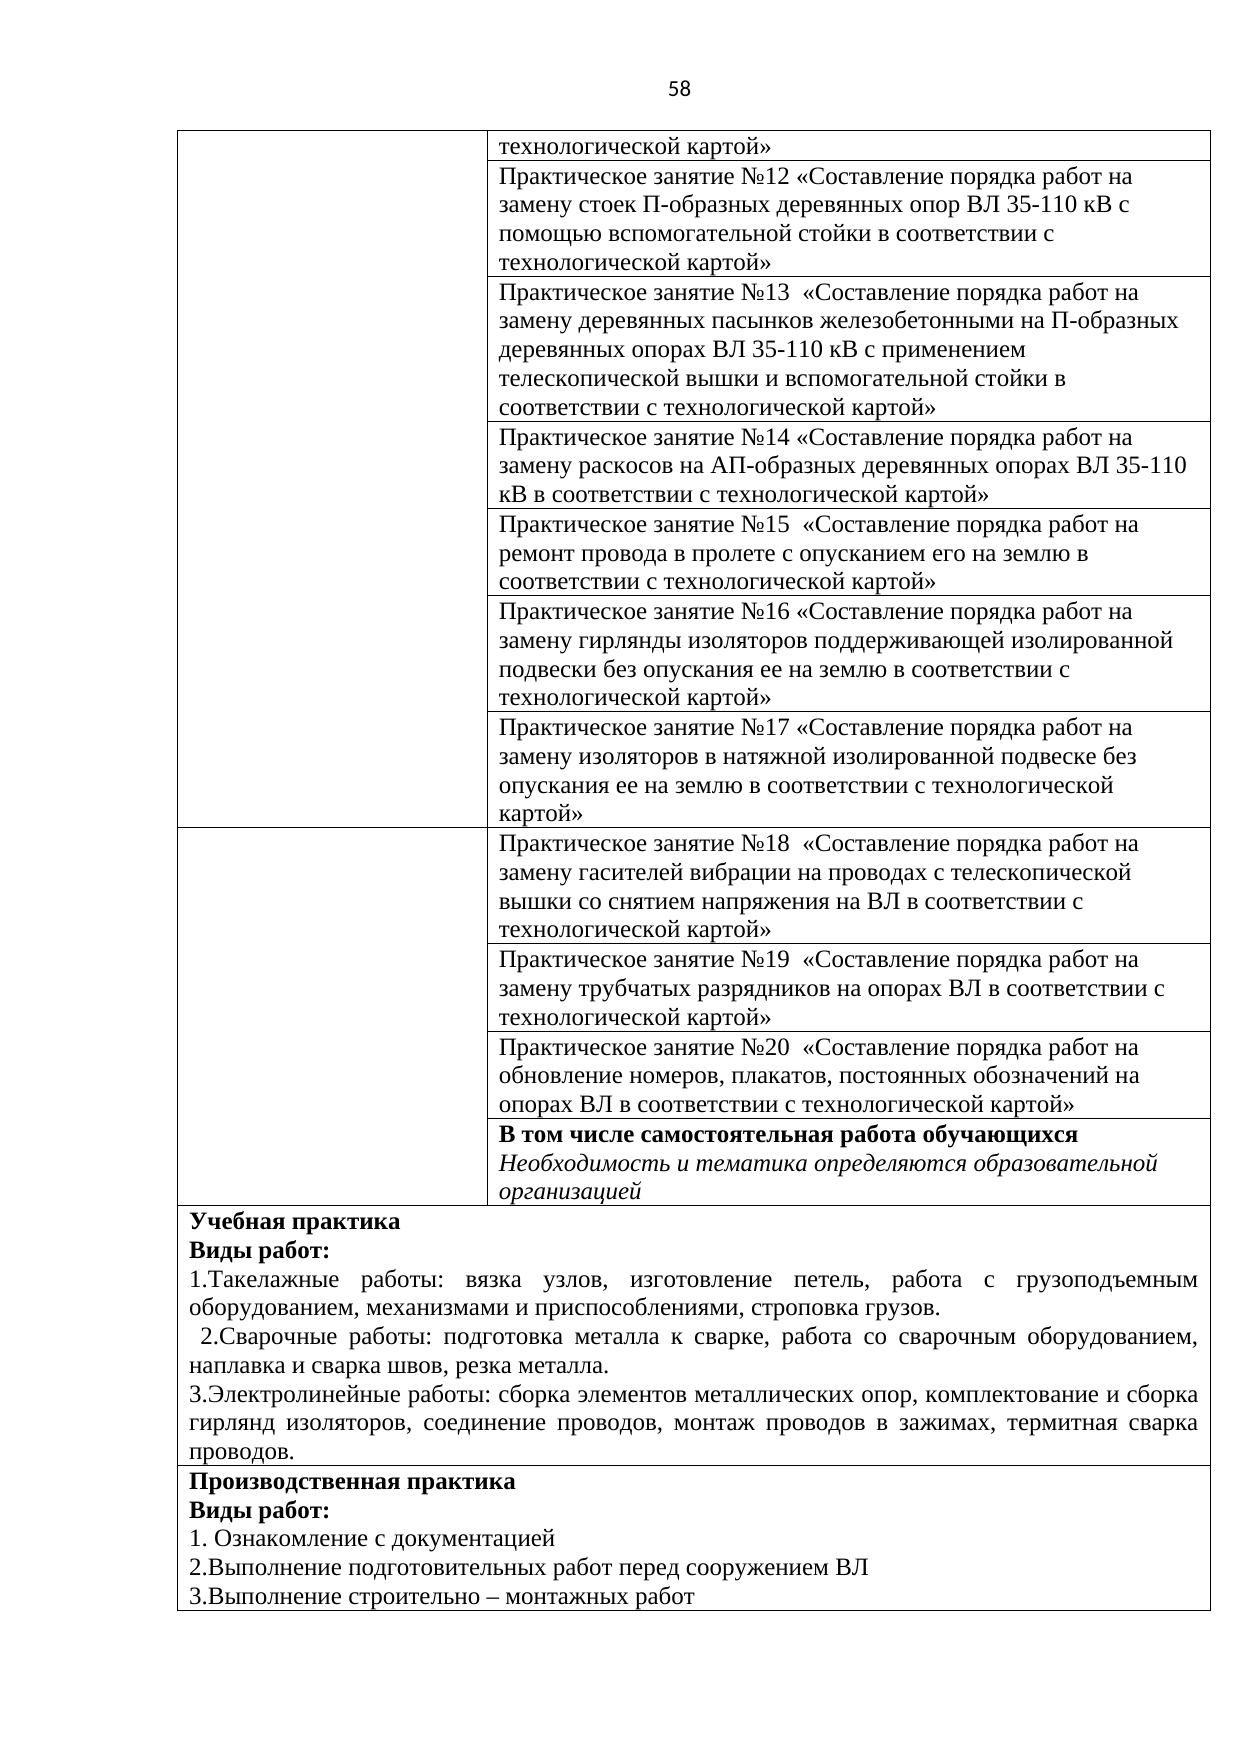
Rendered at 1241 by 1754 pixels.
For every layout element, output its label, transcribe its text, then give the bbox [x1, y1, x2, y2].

table_cell Учебная практика Виды работ: 1.Такелажные работы: вязка узлов, изготовление петель, работа с грузоподъемным оборудованием, механизмами и приспособлениями, строповка грузов. 2.Сварочные работы: подготовка металла к сварке, работа со сварочным оборудованием, наплавка и сварка швов, резка металла. 3.Электролинейные работы: сборка элементов металлических опор, комплектование и сборка гирлянд изоляторов, соединение проводов, монтаж проводов в зажимах, термитная сварка проводов. [178, 1206, 1210, 1465]
table_cell Практическое занятие №18 «Составление порядка работ на замену гасителей вибрации на проводах с телескопической вышки со снятием напряжения на ВЛ в соответствии с технологической картой» [488, 828, 1210, 943]
table_cell В том числе самостоятельная работа обучающихся Необходимость и тематика определяются образовательной организацией [488, 1119, 1210, 1205]
table_cell Практическое занятие №16 «Составление порядка работ на замену гирлянды изоляторов поддерживающей изолированной подвески без опускания ее на землю в соответствии с технологической картой» [488, 596, 1210, 711]
table_cell Практическое занятие №14 «Составление порядка работ на замену раскосов на АП-образных деревянных опорах ВЛ 35-110 кВ в соответствии с технологической картой» [488, 422, 1210, 508]
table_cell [178, 1466, 1210, 1610]
table_cell [178, 828, 487, 1205]
table_cell Практическое занятие №19 «Составление порядка работ на замену трубчатых разрядников на опорах ВЛ в соответствии с технологической картой» [488, 944, 1210, 1031]
table_cell Практическое занятие №20 «Составление порядка работ на обновление номеров, плакатов, постоянных обозначений на опорах ВЛ в соответствии с технологической картой» [488, 1032, 1210, 1118]
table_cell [488, 131, 1210, 160]
table_cell Практическое занятие №15 «Составление порядка работ на ремонт провода в пролете с опусканием его на землю в соответствии с технологической картой» [488, 509, 1210, 595]
table_cell Практическое занятие №17 «Составление порядка работ на замену изоляторов в натяжной изолированной подвеске без опускания ее на землю в соответствии с технологической картой» [488, 712, 1210, 827]
table_cell Практическое занятие №13 «Составление порядка работ на замену деревянных пасынков железобетонными на П-образных деревянных опорах ВЛ 35-110 кВ с применением телескопической вышки и вспомогательной стойки в соответствии с технологической картой» [488, 277, 1210, 421]
table_cell Практическое занятие №12 «Составление порядка работ на замену стоек П-образных деревянных опор ВЛ 35-110 кВ с помощью вспомогательной стойки в соответствии с технологической картой» [488, 161, 1210, 276]
